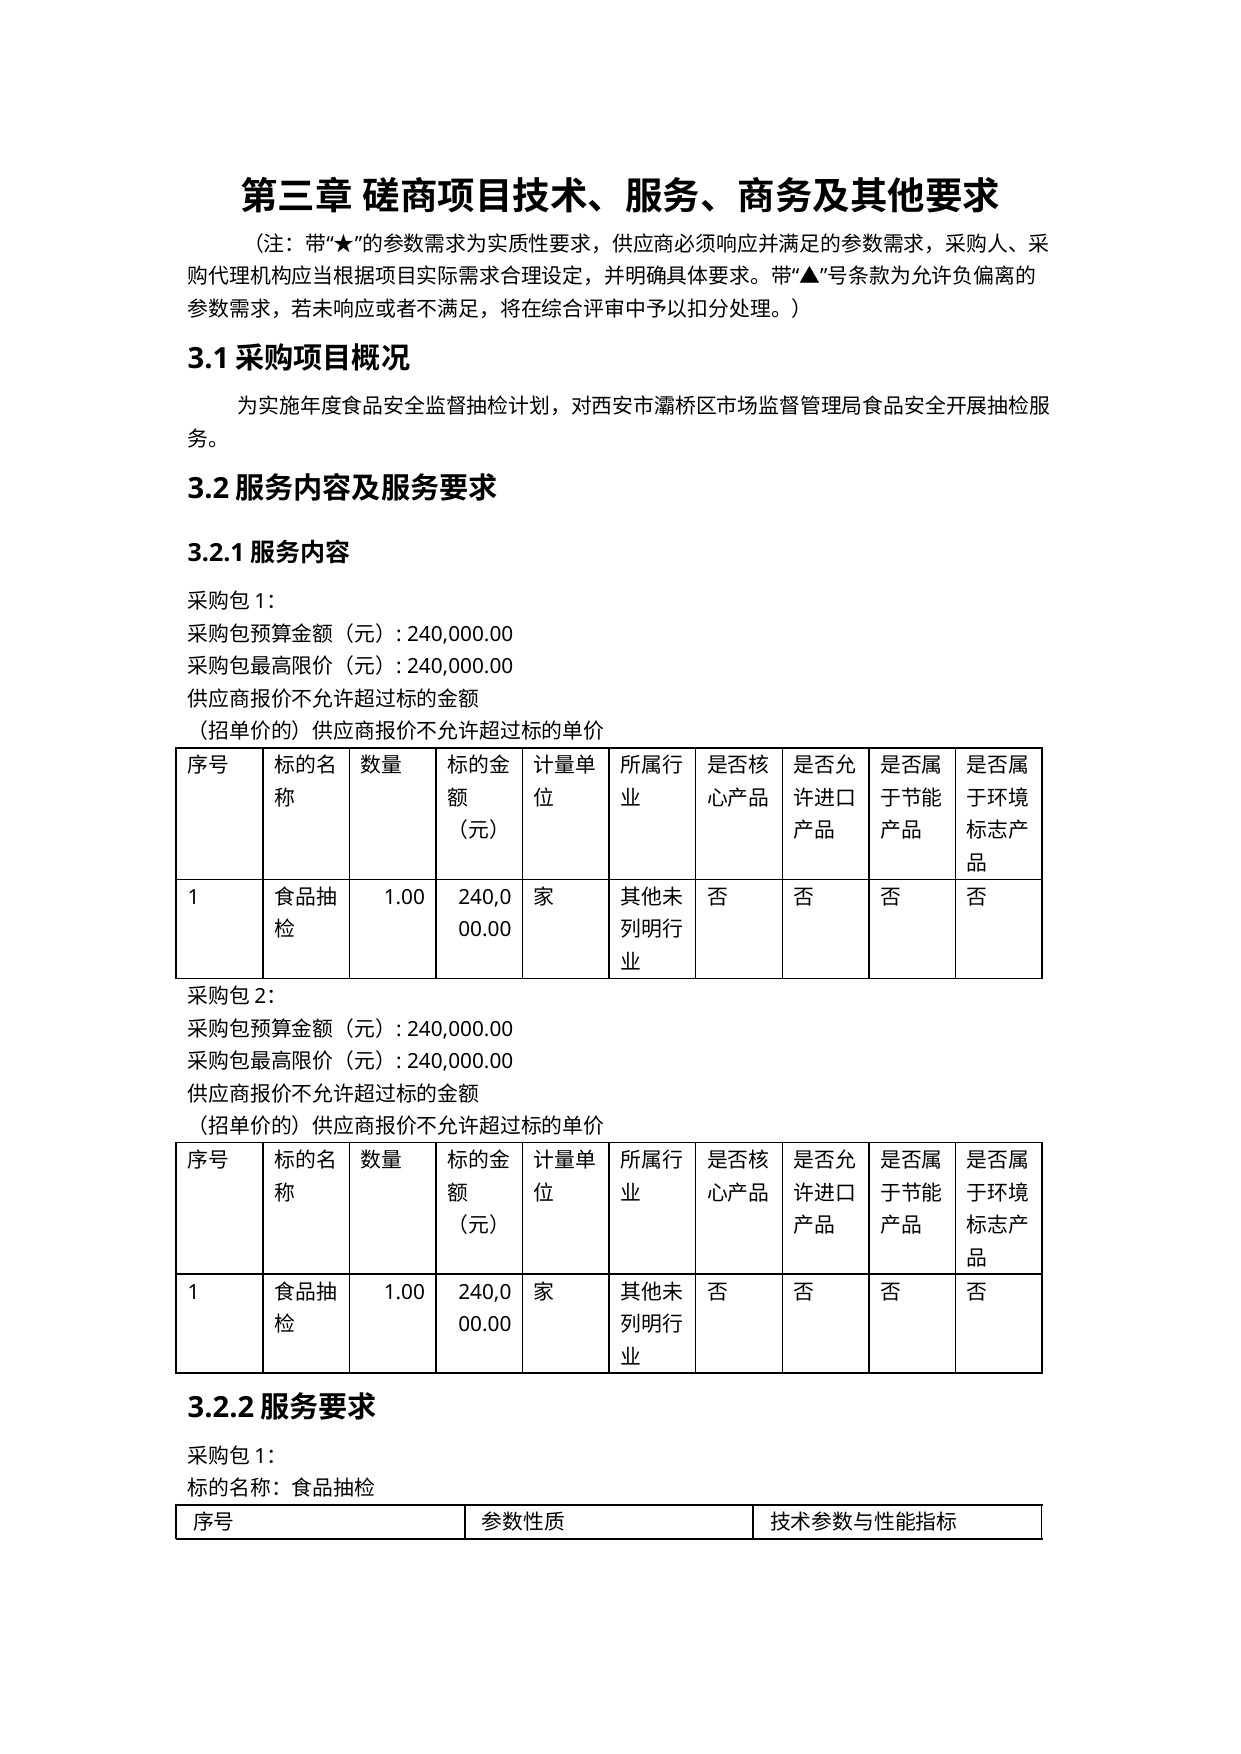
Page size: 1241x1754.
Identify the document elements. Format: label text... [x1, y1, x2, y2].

text 采购包预算金额（元）: 240,000.00 [187, 617, 1053, 649]
text 标的名称：食品抽检 [187, 1471, 1053, 1504]
table_cell 1 [177, 1275, 262, 1372]
table_header 是否允许进口产品 [783, 749, 868, 878]
table_cell 240,000.00 [437, 1275, 522, 1372]
text 第三章 磋商项目技术、服务、商务及其他要求 [187, 162, 1053, 227]
text 采购包1： [187, 1439, 1053, 1471]
table_header 标的名称 [264, 749, 349, 878]
table_header 是否属于环境标志产品 [956, 1143, 1041, 1273]
text 为实施年度食品安全监督抽检计划，对西安市灞桥区市场监督管理局食品安全开展抽检服务。 [187, 389, 1053, 454]
table_cell 其他未列明行业 [610, 1275, 695, 1372]
table_header 所属行业 [610, 1143, 695, 1273]
text （招单价的）供应商报价不允许超过标的单价 [187, 714, 1053, 747]
table_cell 否 [870, 1275, 955, 1372]
text 供应商报价不允许超过标的金额 [187, 1077, 1053, 1109]
table_cell 1.00 [350, 1275, 435, 1372]
table_header 所属行业 [610, 749, 695, 878]
table_cell 否 [783, 1275, 868, 1372]
table_header 参数性质 [466, 1506, 752, 1538]
table_cell 否 [870, 880, 955, 978]
table_cell 1.00 [350, 880, 435, 978]
table_header 是否允许进口产品 [783, 1143, 868, 1273]
table_cell 其他未列明行业 [610, 880, 695, 978]
table_cell 否 [783, 880, 868, 978]
table_header 序号 [177, 1143, 262, 1273]
table_cell 否 [956, 880, 1041, 978]
table_header 是否属于节能产品 [870, 749, 955, 878]
text 供应商报价不允许超过标的金额 [187, 682, 1053, 714]
table_header 是否属于环境标志产品 [956, 749, 1041, 878]
table_cell 家 [523, 1275, 608, 1372]
text 采购包1： [187, 584, 1053, 617]
text 3.2.2服务要求 [187, 1374, 1053, 1439]
table_cell 家 [523, 880, 608, 978]
text 采购包最高限价（元）: 240,000.00 [187, 649, 1053, 682]
table_header 标的名称 [264, 1143, 349, 1273]
table_header 标的金额 （元） [437, 1143, 522, 1273]
table_header 技术参数与性能指标 [754, 1506, 1041, 1538]
text 采购包预算金额（元）: 240,000.00 [187, 1012, 1053, 1044]
table_header 序号 [177, 749, 262, 878]
text 采购包2： [187, 979, 1053, 1012]
table_header 标的金额 （元） [437, 749, 522, 878]
text （招单价的）供应商报价不允许超过标的单价 [187, 1109, 1053, 1142]
table_cell 否 [696, 880, 782, 978]
table_header 计量单位 [523, 1143, 608, 1273]
table_header 计量单位 [523, 749, 608, 878]
text （注：带“★”的参数需求为实质性要求，供应商必须响应并满足的参数需求，采购人、采购代理机构应当根据项目实际需求合理设定，并明确具体要求。带“▲”号条款为允许负偏离的参数需求，若未响应或者不满足，将在综合评审中予以扣分处理。） [187, 227, 1053, 324]
table_cell 否 [956, 1275, 1041, 1372]
table_cell 否 [696, 1275, 782, 1372]
text 3.2服务内容及服务要求 [187, 454, 1053, 519]
table_header 是否核心产品 [696, 749, 782, 878]
text 3.2.1服务内容 [187, 519, 1053, 584]
table_header 序号 [177, 1506, 464, 1538]
table_cell 食品抽检 [264, 1275, 349, 1372]
table_cell 1 [177, 880, 262, 978]
table_header 数量 [350, 1143, 435, 1273]
table_cell 食品抽检 [264, 880, 349, 978]
table_header 是否属于节能产品 [870, 1143, 955, 1273]
table_cell 240,000.00 [437, 880, 522, 978]
text 采购包最高限价（元）: 240,000.00 [187, 1044, 1053, 1077]
text 3.1采购项目概况 [187, 324, 1053, 389]
table_header 是否核心产品 [696, 1143, 782, 1273]
table_header 数量 [350, 749, 435, 878]
